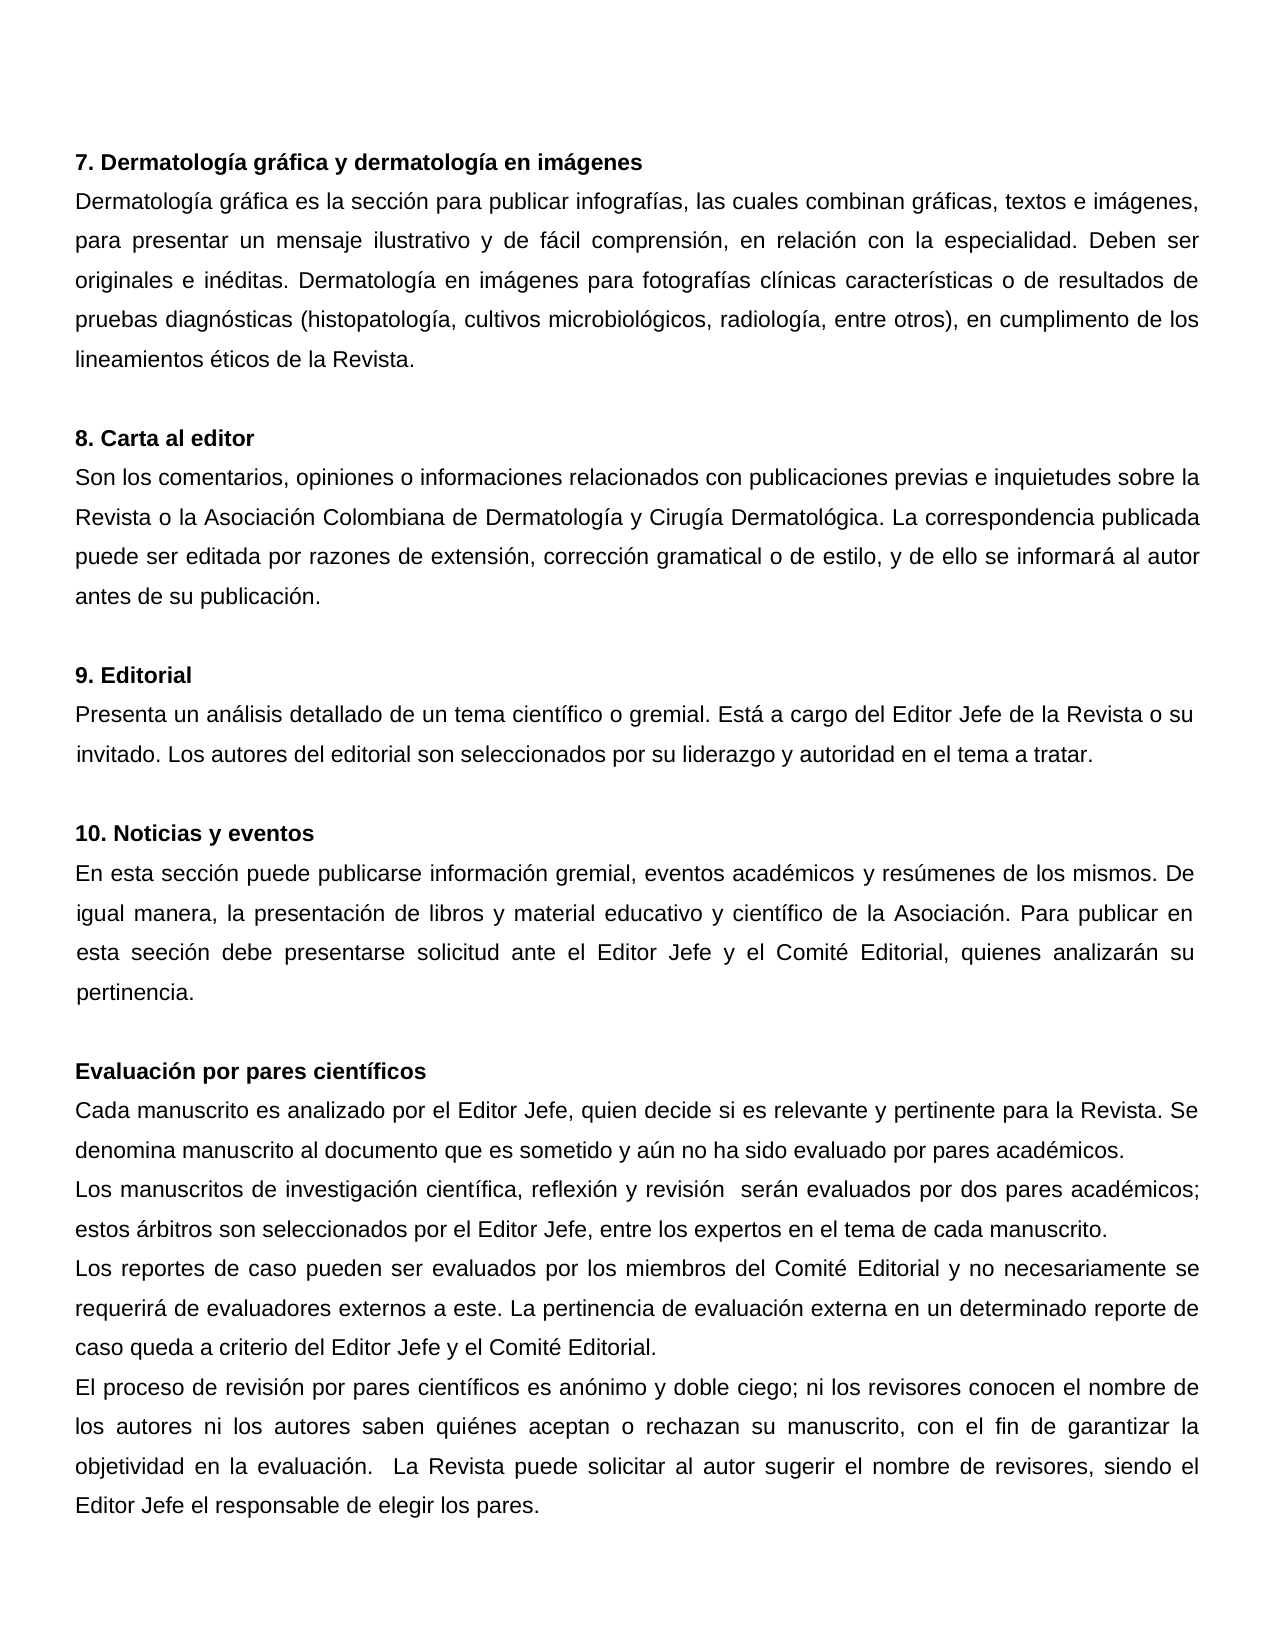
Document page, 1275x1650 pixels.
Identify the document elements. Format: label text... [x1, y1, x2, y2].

subtitle 7. Dermatología gráfica y dermatología en imágenes [75, 148, 1195, 175]
text Los manuscritos de investigación científica, reflexión y revisión serán evaluados por dos pares académicos; estos árbitros son seleccionados por el Editor Jefe, entre los expertos en el tema de cada manuscrito. [75, 1176, 1200, 1242]
text Son los comentarios, opiniones o informaciones relacionados con publicaciones previas e inquietudes sobre la Revista o la Asociación Colombiana de Dermatología y Cirugía Dermatológica. La correspondencia publicada puede ser editada por razones de extensión, corrección gramatical o de estilo, y de ello se informará al autor antes de su publicación. [75, 464, 1200, 609]
text Dermatología gráfica es la sección para publicar infografías, las cuales combinan gráficas, textos e imágenes, para presentar un mensaje ilustrativo y de fácil comprensión, en relación con la especialidad. Deben ser originales e inéditas. Dermatología en imágenes para fotografías clínicas características o de resultados de pruebas diagnósticas (histopatología, cultivos microbiológicos, radiología, entre otros), en cumplimento de los lineamientos éticos de la Revista. [75, 188, 1200, 372]
subtitle 9. Editorial [75, 662, 1195, 688]
text El proceso de revisión por pares científicos es anónimo y doble ciego; ni los revisores conocen el nombre de los autores ni los autores saben quiénes aceptan o rechazan su manuscrito, con el fin de garantizar la objetividad en la evaluación. La Revista puede solicitar al autor sugerir el nombre de revisores, siendo el Editor Jefe el responsable de elegir los pares. [75, 1374, 1200, 1518]
text Presenta un análisis detallado de un tema científico o gremial. Está a cargo del Editor Jefe de la Revista o su invitado. Los autores del editorial son seleccionados por su liderazgo y autoridad en el tema a tratar. [75, 701, 1195, 767]
text En esta sección puede publicarse información gremial, eventos académicos y resúmenes de los mismos. De igual manera, la presentación de libros y material educativo y científico de la Asociación. Para publicar en esta seeción debe presentarse solicitud ante el Editor Jefe y el Comité Editorial, quienes analizarán su pertinencia. [75, 860, 1195, 1005]
text Los reportes de caso pueden ser evaluados por los miembros del Comité Editorial y no necesariamente se requerirá de evaluadores externos a este. La pertinencia de evaluación externa en un determinado reporte de caso queda a criterio del Editor Jefe y el Comité Editorial. [75, 1255, 1200, 1361]
subtitle 8. Carta al editor [75, 425, 1195, 451]
text Cada manuscrito es analizado por el Editor Jefe, quien decide si es relevante y pertinente para la Revista. Se denomina manuscrito al documento que es sometido y aún no ha sido evaluado por pares académicos. [75, 1097, 1200, 1163]
subtitle Evaluación por pares científicos [75, 1058, 1195, 1084]
text 10. Noticias y eventos [75, 820, 1195, 847]
